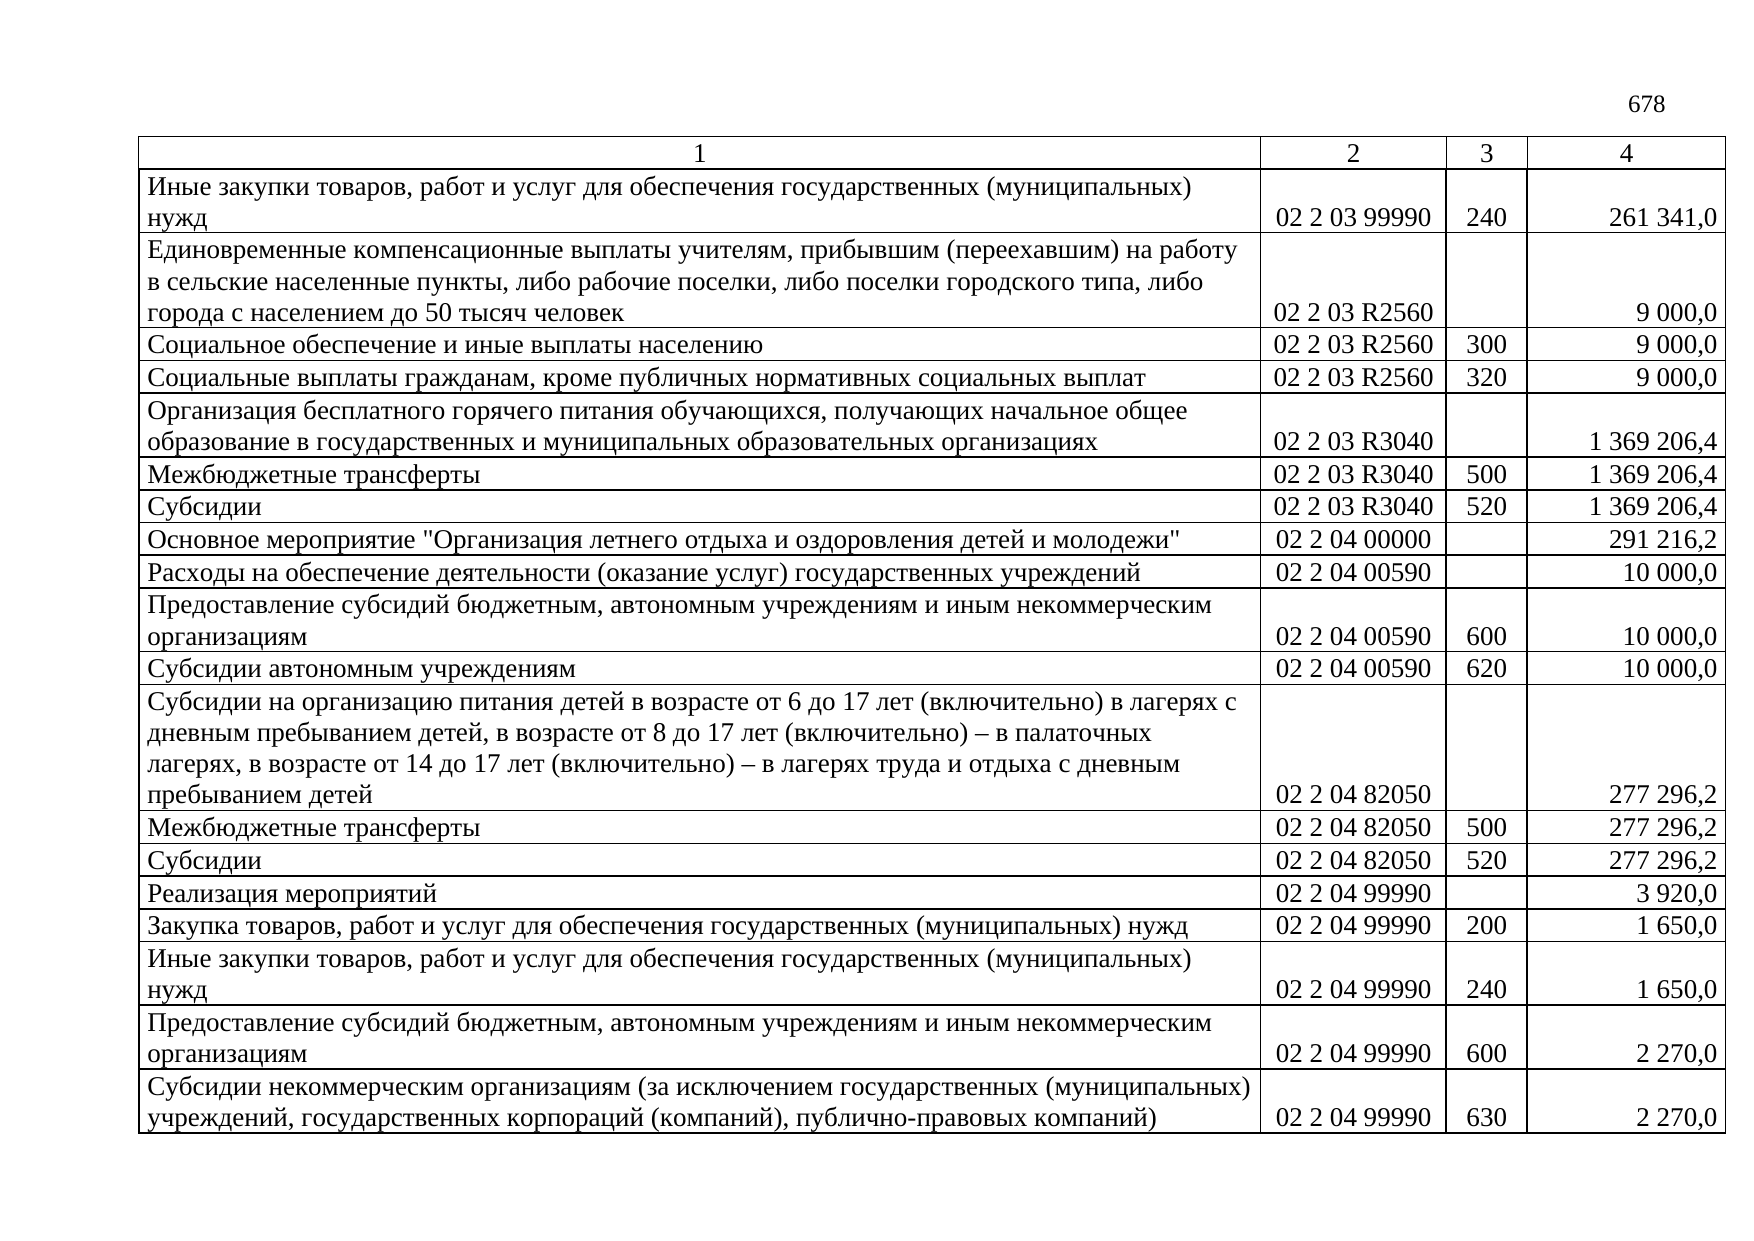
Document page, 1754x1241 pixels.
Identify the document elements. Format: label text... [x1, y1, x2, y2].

table_cell 600 [1447, 1006, 1526, 1068]
table_cell [1447, 877, 1526, 908]
table_cell 10 000,0 [1528, 589, 1725, 651]
table_cell Реализация мероприятий [140, 877, 1260, 908]
table_cell 9 000,0 [1528, 361, 1725, 392]
table_cell 500 [1447, 458, 1526, 489]
table_cell 600 [1447, 589, 1526, 651]
table_cell Социальные выплаты гражданам, кроме публичных нормативных социальных выплат [140, 361, 1260, 392]
table_cell 291 216,2 [1528, 523, 1725, 554]
table_cell 3 920,0 [1528, 877, 1725, 908]
table_header 1 [139, 137, 1260, 168]
table_cell 520 [1447, 844, 1526, 875]
table_header 3 [1447, 137, 1527, 168]
table_cell 9 000,0 [1528, 328, 1725, 359]
table_cell 02 2 03 R3040 [1261, 394, 1445, 456]
table_cell Субсидии некоммерческим организациям (за исключением государственных (муниципальных) учреждений, государственных корпораций (компаний), публично-правовых компаний) [140, 1070, 1260, 1132]
table_cell [1447, 523, 1526, 554]
table_cell 02 2 04 00000 [1261, 523, 1445, 554]
table_cell 02 2 04 82050 [1261, 811, 1445, 842]
table_cell Расходы на обеспечение деятельности (оказание услуг) государственных учреждений [140, 556, 1260, 587]
table_cell [1447, 233, 1526, 327]
table_cell Субсидии на организацию питания детей в возрасте от 6 до 17 лет (включительно) в лагерях с дневным пребыванием детей, в возрасте от 8 до 17 лет (включительно) – в палаточных лагерях, в возрасте от 14 до 17 лет (включительно) – в лагерях труда и отдыха с дневным пребыванием детей [140, 685, 1260, 810]
table_cell 277 296,2 [1528, 811, 1725, 842]
table_cell 02 2 04 00590 [1261, 589, 1445, 651]
table_cell 200 [1447, 910, 1526, 941]
table_cell Межбюджетные трансферты [140, 811, 1260, 842]
table_cell 1 369 206,4 [1528, 394, 1725, 456]
table_cell 02 2 03 R3040 [1261, 491, 1445, 522]
table_cell 02 2 04 99990 [1261, 1070, 1445, 1132]
table_header 4 [1528, 137, 1725, 168]
table_cell Субсидии автономным учреждениям [140, 652, 1260, 683]
table_cell Единовременные компенсационные выплаты учителям, прибывшим (переехавшим) на работу в сельские населенные пункты, либо рабочие поселки, либо поселки городского типа, либо города с населением до 50 тысяч человек [140, 233, 1260, 327]
table_cell [1447, 556, 1526, 587]
table_cell 02 2 04 82050 [1261, 844, 1445, 875]
table_cell 1 369 206,4 [1528, 458, 1725, 489]
table_cell 320 [1447, 361, 1526, 392]
table_cell 2 270,0 [1528, 1070, 1725, 1132]
table_cell Закупка товаров, работ и услуг для обеспечения государственных (муниципальных) нужд [140, 910, 1260, 941]
table_cell [1447, 685, 1526, 810]
table_cell 02 2 03 R3040 [1261, 458, 1445, 489]
table_cell 261 341,0 [1528, 170, 1725, 232]
table_cell 02 2 03 R2560 [1261, 233, 1445, 327]
table_cell 2 270,0 [1528, 1006, 1725, 1068]
table_cell 620 [1447, 652, 1526, 683]
table_cell 1 650,0 [1528, 942, 1725, 1004]
table_cell 277 296,2 [1528, 844, 1725, 875]
table_cell 1 369 206,4 [1528, 491, 1725, 522]
table_cell 02 2 03 99990 [1261, 170, 1445, 232]
table_cell 10 000,0 [1528, 556, 1725, 587]
table_cell 277 296,2 [1528, 685, 1725, 810]
table_cell 02 2 04 99990 [1261, 1006, 1445, 1068]
table_cell 500 [1447, 811, 1526, 842]
table_cell Субсидии [140, 491, 1260, 522]
table_cell 630 [1447, 1070, 1526, 1132]
table_cell 10 000,0 [1528, 652, 1725, 683]
table_cell 02 2 04 00590 [1261, 556, 1445, 587]
table_cell Межбюджетные трансферты [140, 458, 1260, 489]
table_cell [1447, 394, 1526, 456]
table_header 2 [1261, 137, 1446, 168]
table_cell 240 [1447, 942, 1526, 1004]
table_cell 02 2 04 99990 [1261, 942, 1445, 1004]
table_cell 02 2 03 R2560 [1261, 361, 1445, 392]
table_cell 1 650,0 [1528, 910, 1725, 941]
table_cell 02 2 04 99990 [1261, 910, 1445, 941]
table_cell Основное мероприятие "Организация летнего отдыха и оздоровления детей и молодежи" [140, 523, 1260, 554]
table_cell 02 2 04 00590 [1261, 652, 1445, 683]
table_cell 02 2 03 R2560 [1261, 328, 1445, 359]
table_cell Организация бесплатного горячего питания обучающихся, получающих начальное общее образование в государственных и муниципальных образовательных организациях [140, 394, 1260, 456]
table_cell 02 2 04 99990 [1261, 877, 1445, 908]
table_cell 240 [1447, 170, 1526, 232]
table_cell 9 000,0 [1528, 233, 1725, 327]
table_cell Предоставление субсидий бюджетным, автономным учреждениям и иным некоммерческим организациям [140, 1006, 1260, 1068]
table_cell Социальное обеспечение и иные выплаты населению [140, 328, 1260, 359]
table_cell Иные закупки товаров, работ и услуг для обеспечения государственных (муниципальных) нужд [140, 942, 1260, 1004]
table_cell Предоставление субсидий бюджетным, автономным учреждениям и иным некоммерческим организациям [140, 589, 1260, 651]
table_cell 02 2 04 82050 [1261, 685, 1445, 810]
table_cell 520 [1447, 491, 1526, 522]
table_cell 300 [1447, 328, 1526, 359]
table_cell Иные закупки товаров, работ и услуг для обеспечения государственных (муниципальных) нужд [140, 170, 1260, 232]
table_cell Субсидии [140, 844, 1260, 875]
